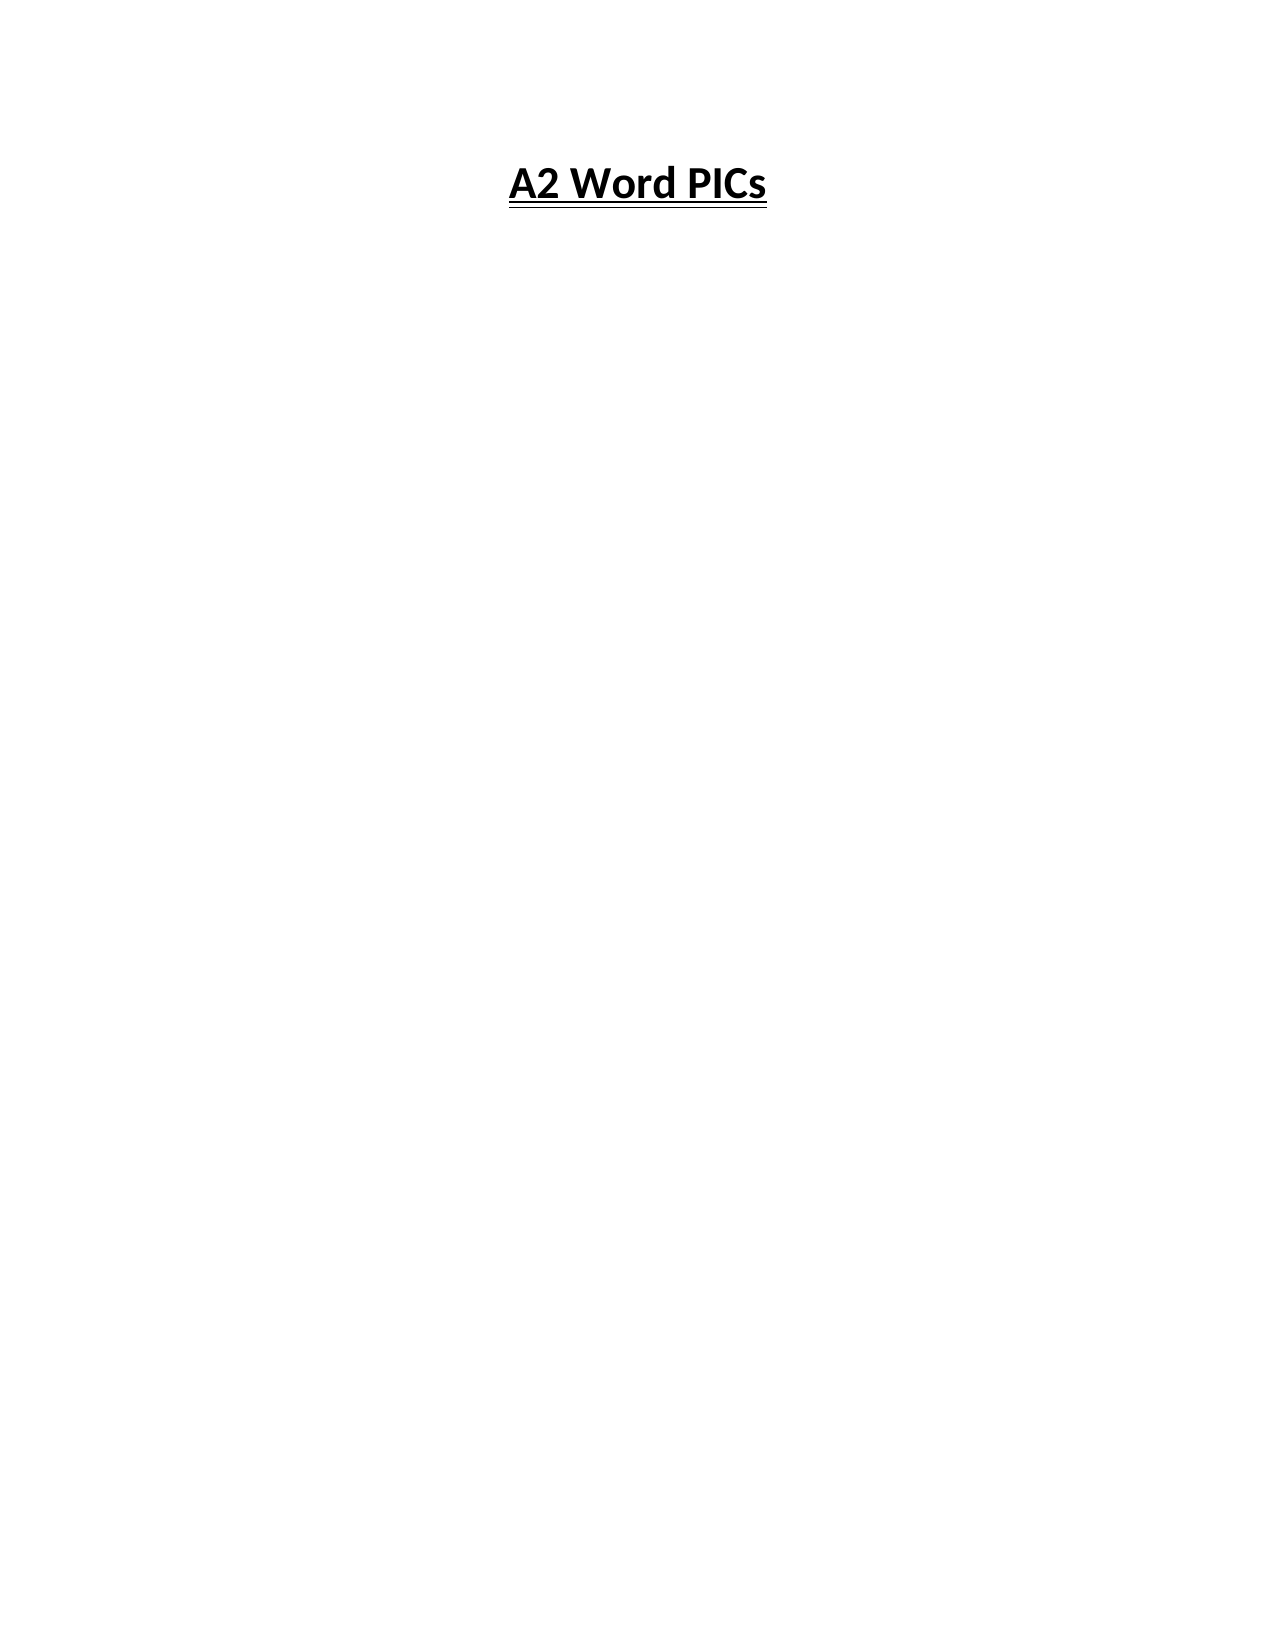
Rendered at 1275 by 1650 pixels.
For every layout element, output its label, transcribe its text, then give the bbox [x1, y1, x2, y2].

subtitle A2 Word PICs [150, 154, 1125, 210]
